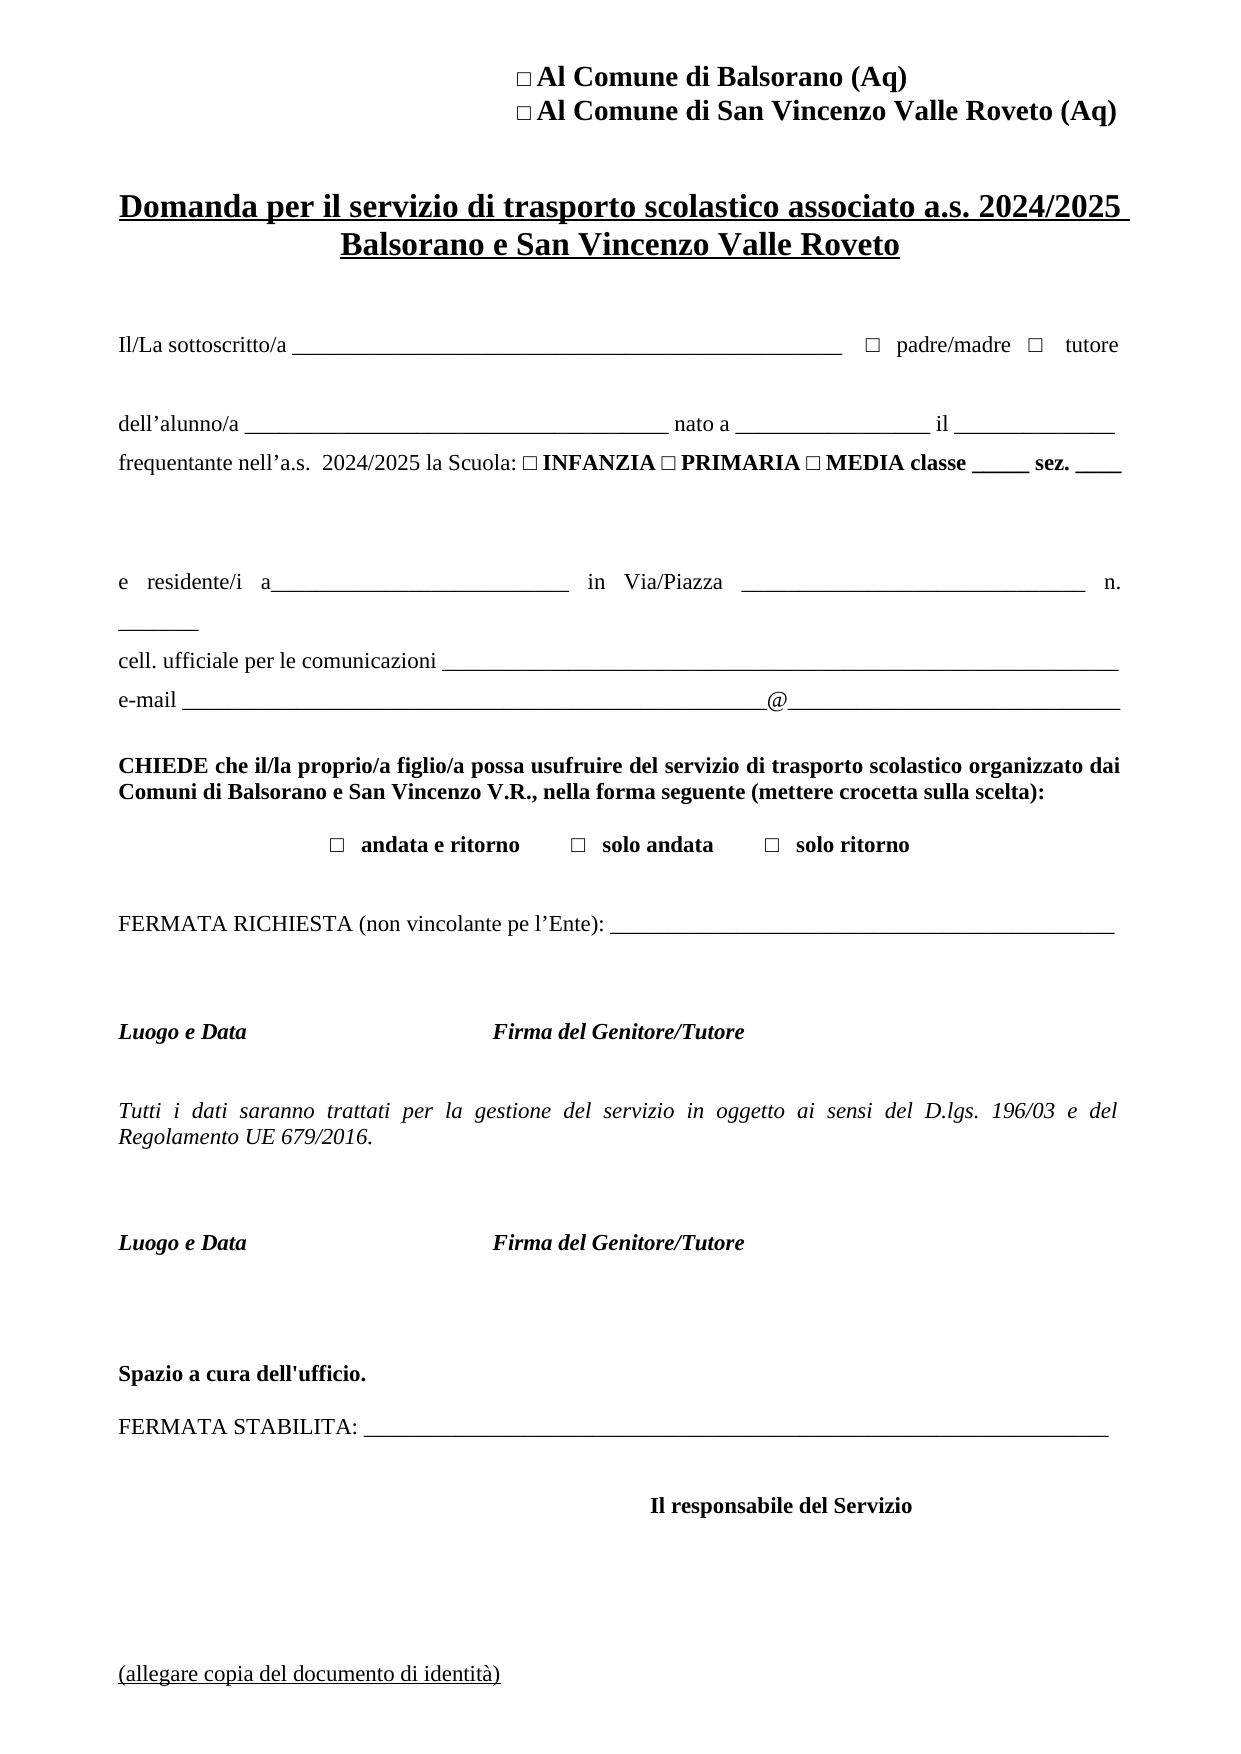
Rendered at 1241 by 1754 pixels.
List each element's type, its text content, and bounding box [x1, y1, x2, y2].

text frequentante nell’a.s. 2024/2025 la Scuola: □ INFANZIA □ PRIMARIA □ MEDIA classe _____ sez. ____ [118, 449, 1122, 476]
text Balsorano e San Vincenzo Valle Roveto [118, 224, 1122, 263]
text Domanda per il servizio di trasporto scolastico associato a.s. 2024/2025 [118, 186, 1122, 224]
text cell. ufficiale per le comunicazioni ___________________________________________________________ [118, 647, 1122, 673]
text Luogo e Data Firma del Genitore/Tutore [118, 1018, 1122, 1044]
text FERMATA RICHIESTA (non vincolante pe l’Ente): ____________________________________________ [118, 910, 1122, 936]
text Il/La sottoscritto/a ________________________________________________ □ padre/madre □ tutore [118, 331, 1122, 357]
text (allegare copia del documento di identità) [118, 1660, 1122, 1686]
text dell’alunno/a _____________________________________ nato a _________________ il ______________ [118, 410, 1122, 436]
text Luogo e Data Firma del Genitore/Tutore [118, 1229, 1122, 1255]
text Tutti i dati saranno trattati per la gestione del servizio in oggetto ai sensi del D.lgs. 196/03 e del Regolamento UE 679/2016. [118, 1097, 1122, 1150]
text e residente/i a__________________________ in Via/Piazza ______________________________ n. _______ [118, 568, 1122, 633]
text FERMATA STABILITA: _________________________________________________________________ [118, 1413, 1122, 1439]
text e-mail ___________________________________________________@_____________________________ [118, 686, 1122, 712]
text Il responsabile del Servizio [650, 1492, 1122, 1519]
text CHIEDE che il/la proprio/a figlio/a possa usufruire del servizio di trasporto scolastico organizzato dai Comuni di Balsorano e San Vincenzo V.R., nella forma seguente (mettere crocetta sulla scelta): [118, 752, 1122, 805]
text Spazio a cura dell'ufficio. [118, 1361, 1122, 1387]
text □ andata e ritorno □ solo andata □ solo ritorno [118, 831, 1122, 857]
